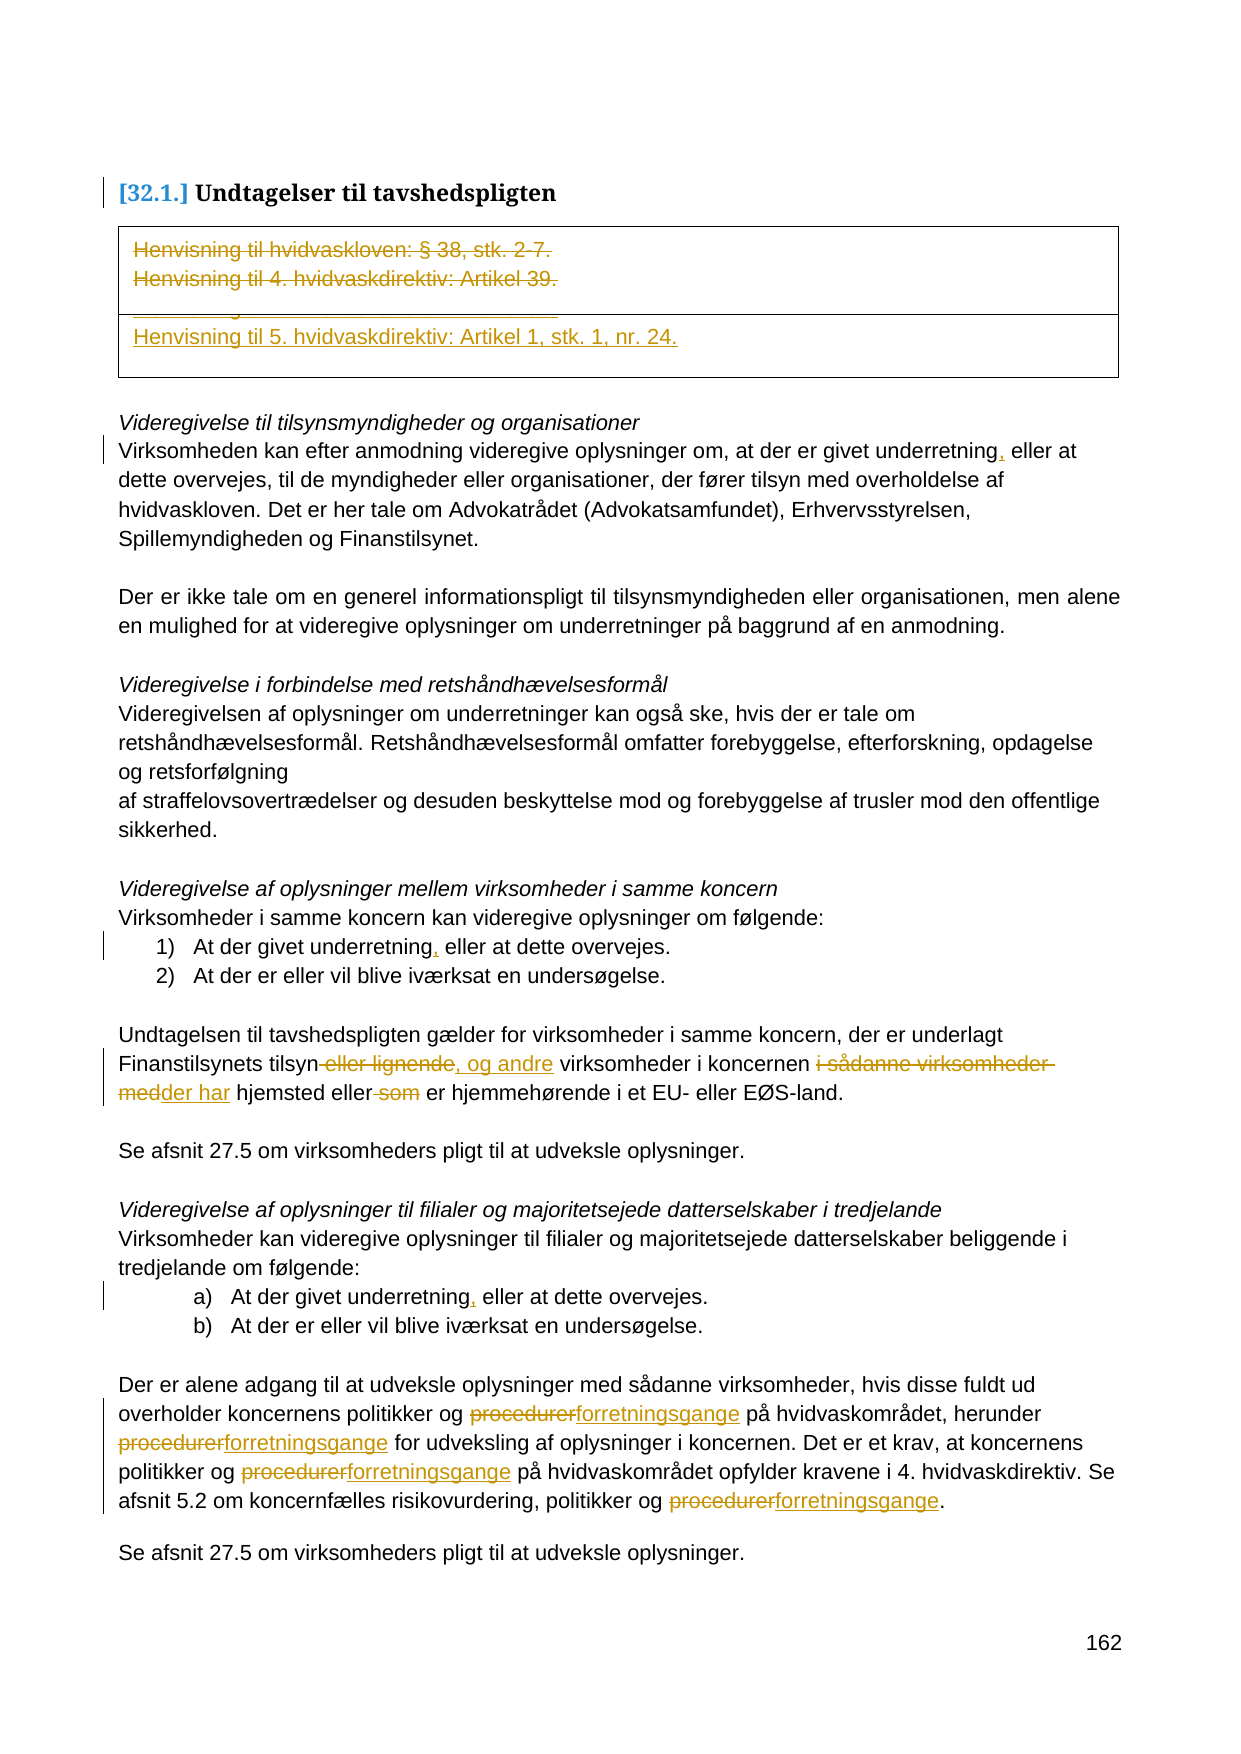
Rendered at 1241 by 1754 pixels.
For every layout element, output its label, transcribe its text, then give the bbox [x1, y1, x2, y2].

list At der givet underretning eller at dette overvejes. [156, 931, 1122, 960]
text Virksomheder kan videregive oplysninger til filialer og majoritetsejede datterselskaber beliggende i tredjelande om følgende: [118, 1223, 1122, 1281]
list At der givet underretning eller at dette overvejes. [193, 1281, 1122, 1310]
list At der er eller vil blive iværksat en undersøgelse. [156, 960, 1122, 989]
text Se afsnit 27.5 om virksomheders pligt til at udveksle oplysninger. [118, 1540, 1122, 1565]
text Se afsnit 27.5 om virksomheders pligt til at udveksle oplysninger. [118, 1135, 1122, 1164]
text Videregivelse til tilsynsmyndigheder og organisationer [118, 410, 1122, 435]
text Der er ikke tale om en generel informationspligt til tilsynsmyndigheden eller organisationen, men alene en mulighed for at videregive oplysninger om underretninger på baggrund af en anmodning. [118, 581, 1122, 639]
text af straffelovsovertrædelser og desuden beskyttelse mod og forebyggelse af trusler mod den offentlige [118, 785, 1122, 814]
list At der er eller vil blive iværksat en undersøgelse. [193, 1310, 1122, 1339]
text Virksomheden kan efter anmodning videregive oplysninger om, at der er givet underretning eller at dette overvejes, til de myndigheder eller organisationer, der fører tilsyn med overholdelse af hvidvaskloven. Det er her tale om Advokatrådet (Advokatsamfundet), Erhvervsstyrelsen, Spillemyndigheden og Finanstilsynet. [118, 435, 1122, 552]
text Videregivelse af oplysninger til filialer og majoritetsejede datterselskaber i tredjelande [118, 1194, 1122, 1223]
text Der er alene adgang til at udveksle oplysninger med sådanne virksomheder, hvis disse fuldt ud overholder koncernens politikker og på hvidvaskområdet, herunder for udveksling af oplysninger i koncernen. Det er et krav, at koncernens politikker og på hvidvaskområdet opfylder kravene i 4. hvidvaskdirektiv. Se afsnit 5.2 om koncernfælles risikovurdering, politikker og . [118, 1369, 1122, 1514]
text sikkerhed. [118, 814, 1122, 844]
text Videregivelse i forbindelse med retshåndhævelsesformål [118, 669, 1122, 698]
text Videregivelse af oplysninger mellem virksomheder i samme koncern [118, 873, 1122, 902]
text Undtagelsen til tavshedspligten gælder for virksomheder i samme koncern, der er underlagt Finanstilsynets tilsyn virksomheder i koncernen hjemsted eller er hjemmehørende i et EU- eller EØS-land. [118, 1019, 1122, 1106]
text Virksomheder i samme koncern kan videregive oplysninger om følgende: [118, 902, 1122, 931]
subtitle Undtagelser til tavshedspligten [118, 177, 1122, 208]
text Videregivelsen af oplysninger om underretninger kan også ske, hvis der er tale om retshåndhævelsesformål. Retshåndhævelsesformål omfatter forebyggelse, efterforskning, opdagelse og retsforfølgning [118, 698, 1122, 785]
